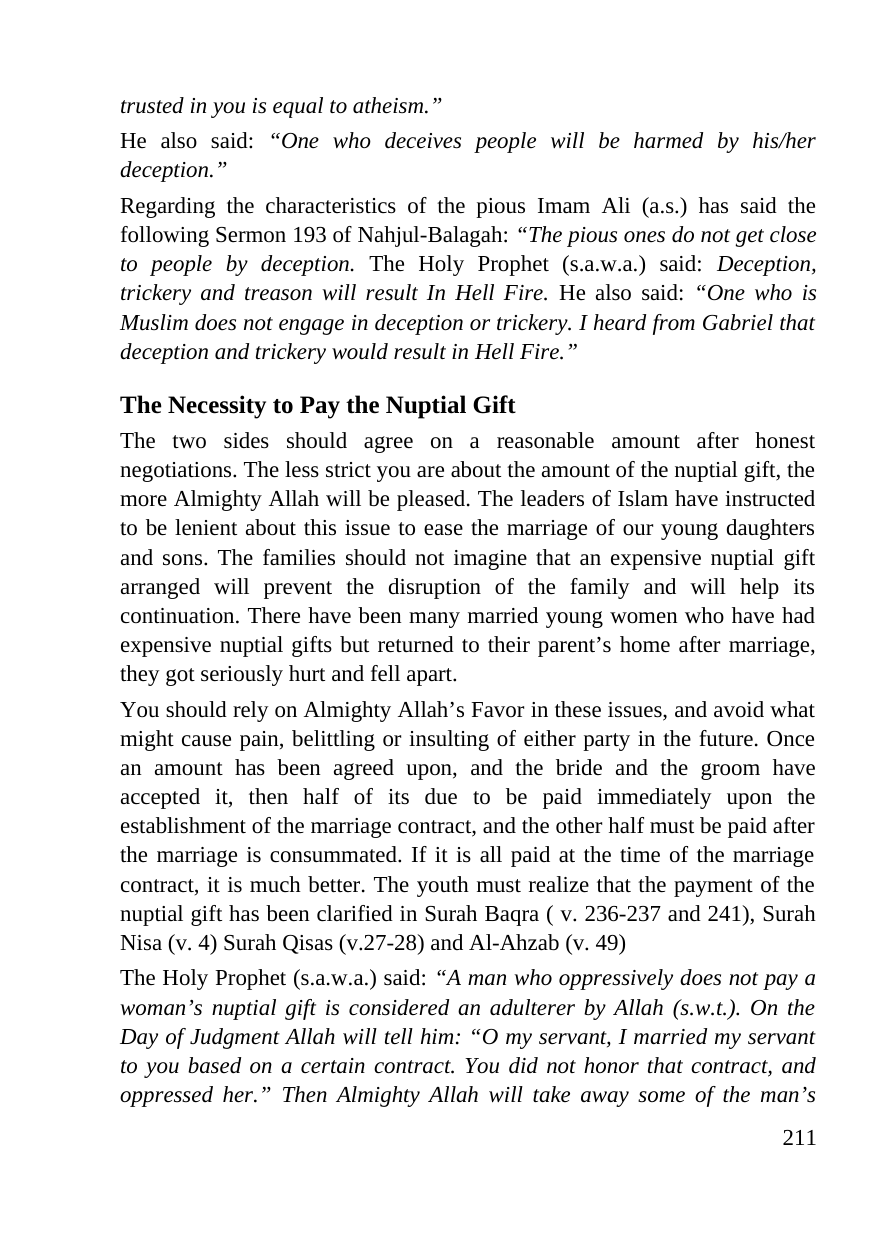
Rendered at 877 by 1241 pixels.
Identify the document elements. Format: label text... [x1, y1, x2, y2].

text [120, 90, 817, 119]
subtitle The Necessity to Pay the Nuptial Gift [120, 390, 817, 419]
text Regarding the characteristics of the pious Imam Ali (a.s.) has said the following Sermon 193 of Nahjul-Balagah: “The pious ones do not get close to people by deception. The Holy Prophet (s.a.w.a.) said: Deception, trickery and treason will result In Hell Fire. He also said: “One who is Muslim does not engage in deception or trickery. I heard from Gabriel that deception and trickery would result in Hell Fire.” [120, 190, 817, 365]
text The two sides should agree on a reasonable amount after honest negotiations. The less strict you are about the amount of the nuptial gift, the more Almighty Allah will be pleased. The leaders of Islam have instructed to be lenient about this issue to ease the marriage of our young daughters and sons. The families should not imagine that an expensive nuptial gift arranged will prevent the disruption of the family and will help its continuation. There have been many married young women who have had expensive nuptial gifts but returned to their parent’s home after marriage, they got seriously hurt and fell apart. [120, 425, 817, 687]
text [120, 962, 817, 1108]
text He also said: “One who deceives people will be harmed by his/her deception.” [120, 125, 817, 184]
text You should rely on Almighty Allah’s Favor in these issues, and avoid what might cause pain, belittling or insulting of either party in the future. Once an amount has been agreed upon, and the bride and the groom have accepted it, then half of its due to be paid immediately upon the establishment of the marriage contract, and the other half must be paid after the marriage is consummated. If it is all paid at the time of the marriage contract, it is much better. The youth must realize that the payment of the nuptial gift has been clarified in Surah Baqra ( v. 236-237 and 241), Surah Nisa (v. 4) Surah Qisas (v.27-28) and Al-Ahzab (v. 49) [120, 694, 817, 956]
